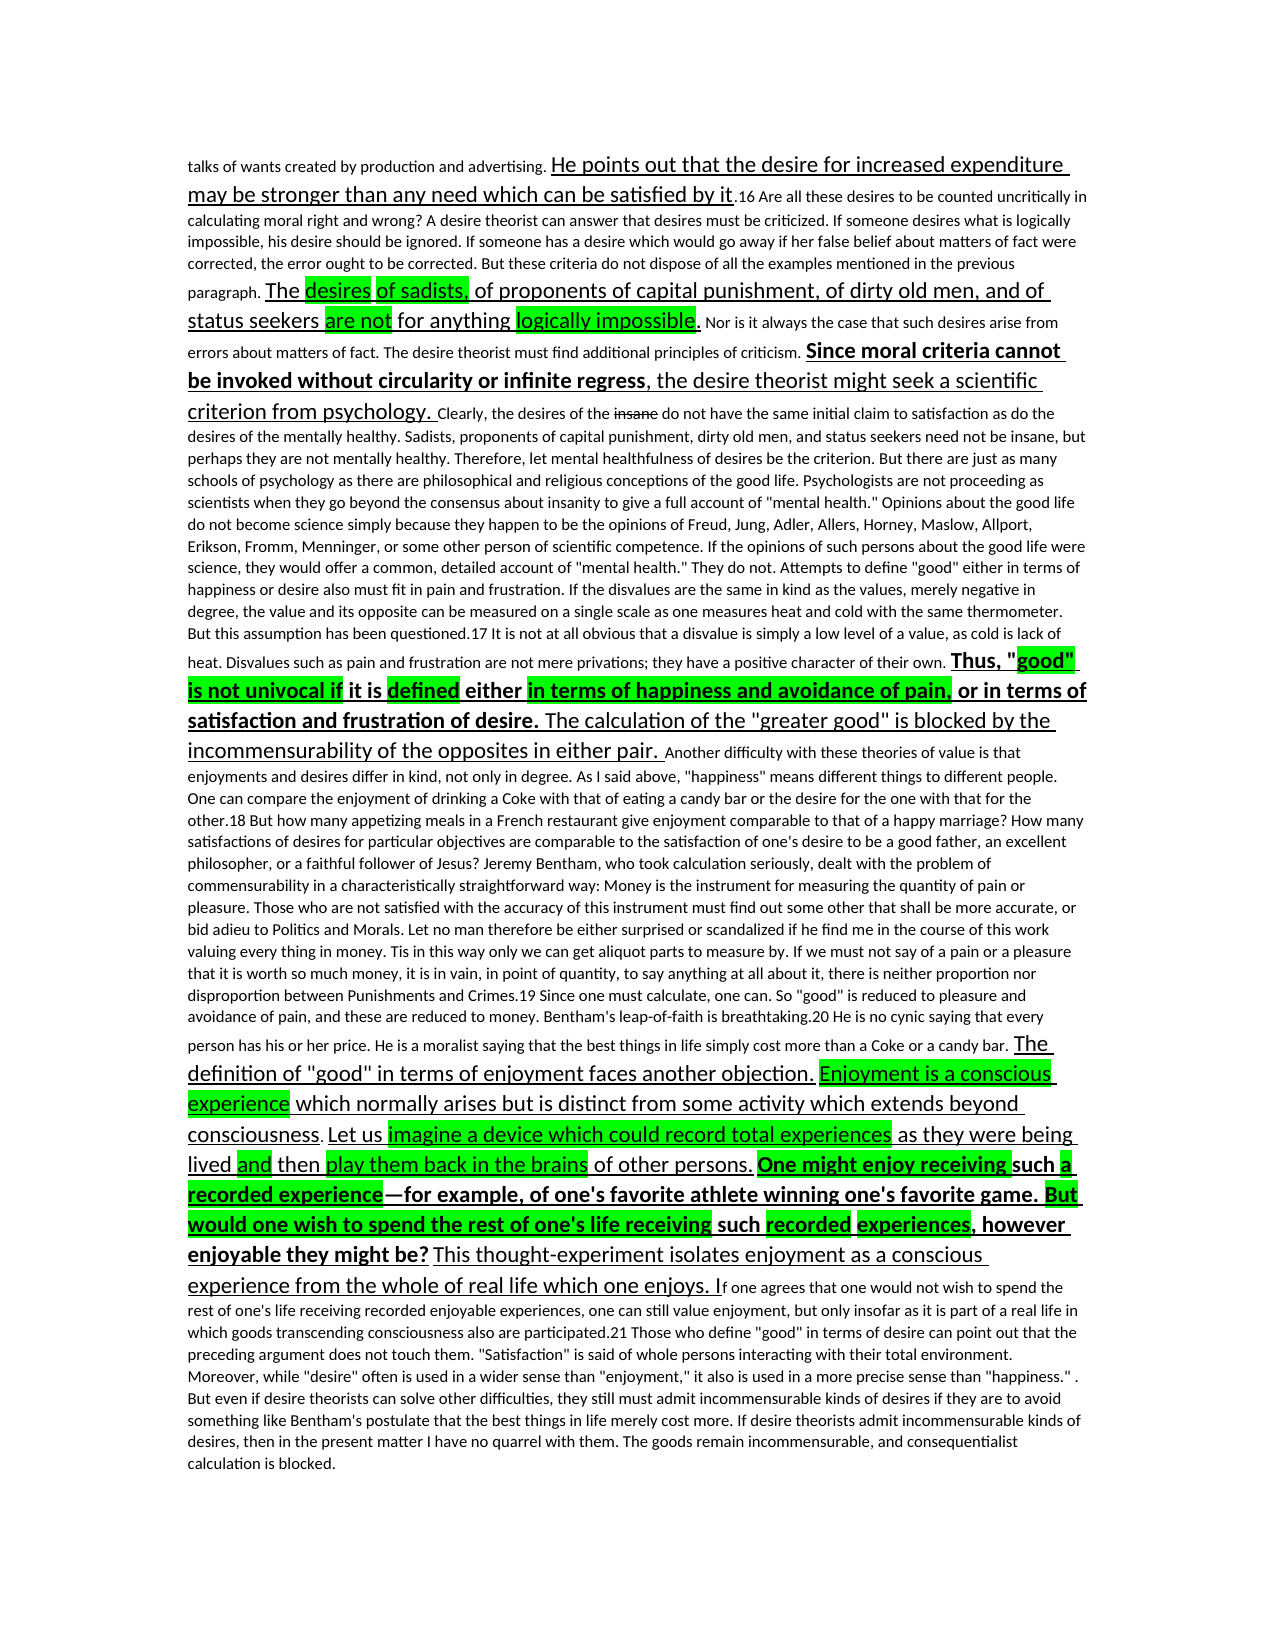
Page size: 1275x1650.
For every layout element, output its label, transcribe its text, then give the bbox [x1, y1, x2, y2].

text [187, 150, 1087, 700]
